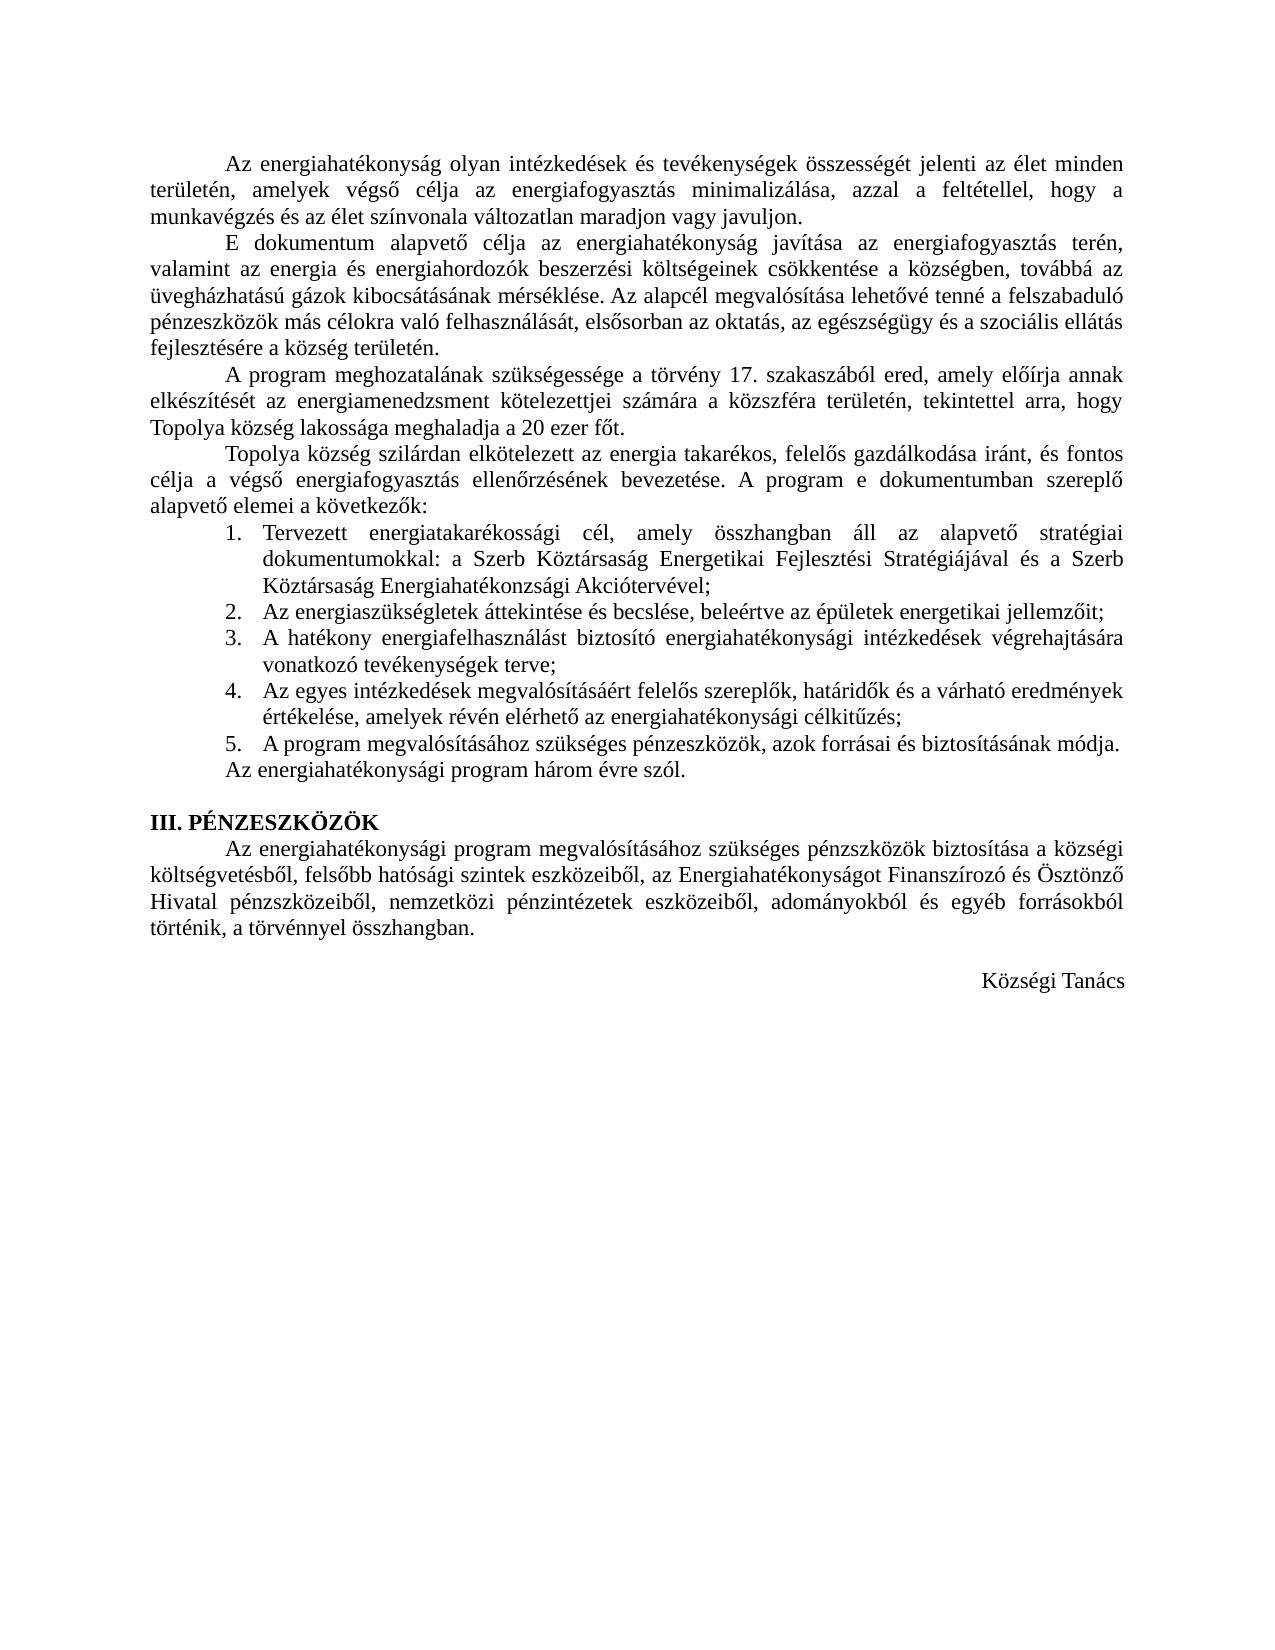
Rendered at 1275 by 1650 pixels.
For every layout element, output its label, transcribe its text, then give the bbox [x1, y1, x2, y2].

text Az energiahatékonysági program megvalósításához szükséges pénzszközök biztosítása a községi költségvetésből, felsőbb hatósági szintek eszközeiből, az Energiahatékonyságot Finanszírozó és Ösztönző Hivatal pénzszközeiből, nemzetközi pénzintézetek eszközeiből, adományokból és egyéb forrásokból történik, a törvénnyel összhangban. [150, 835, 1125, 941]
list A program megvalósításához szükséges pénzeszközök, azok forrásai és biztosításának módja. [225, 730, 1125, 756]
list Tervezett energiatakarékossági cél, amely összhangban áll az alapvető stratégiai dokumentumokkal: a Szerb Köztársaság Energetikai Fejlesztési Stratégiájával és a Szerb Köztársaság Energiahatékonzsági Akciótervével; [225, 519, 1125, 598]
list Az egyes intézkedések megvalósításáért felelős szereplők, határidők és a várható eredmények értékelése, amelyek révén elérhető az energiahatékonysági célkitűzés; [225, 677, 1125, 730]
text III. PÉNZESZKÖZÖK [150, 809, 1125, 835]
text Az energiahatékonyság olyan intézkedések és tevékenységek összességét jelenti az élet minden területén, amelyek végső célja az energiafogyasztás minimalizálása, azzal a feltétellel, hogy a munkavégzés és az élet színvonala változatlan maradjon vagy javuljon. [150, 150, 1125, 229]
list A hatékony energiafelhasználást biztosító energiahatékonysági intézkedések végrehajtására vonatkozó tevékenységek terve; [225, 624, 1125, 677]
text E dokumentum alapvető célja az energiahatékonyság javítása az energiafogyasztás terén, valamint az energia és energiahordozók beszerzési költségeinek csökkentése a községben, továbbá az üvegházhatású gázok kibocsátásának mérséklése. Az alapcél megvalósítása lehetővé tenné a felszabaduló pénzeszközök más célokra való felhasználását, elsősorban az oktatás, az egészségügy és a szociális ellátás fejlesztésére a község területén. [150, 229, 1125, 361]
list Az energiaszükségletek áttekintése és becslése, beleértve az épületek energetikai jellemzőit; [225, 598, 1125, 624]
text A program meghozatalának szükségessége a törvény 17. szakaszából ered, amely előírja annak elkészítését az energiamenedzsment kötelezettjei számára a közszféra területén, tekintettel arra, hogy Topolya község lakossága meghaladja a 20 ezer főt. [150, 361, 1125, 440]
text Topolya község szilárdan elkötelezett az energia takarékos, felelős gazdálkodása iránt, és fontos célja a végső energiafogyasztás ellenőrzésének bevezetése. A program e dokumentumban szereplő alapvető elemei a következők: [150, 440, 1125, 519]
text Az energiahatékonysági program három évre szól. [225, 756, 1125, 782]
text Községi Tanács [150, 967, 1125, 993]
